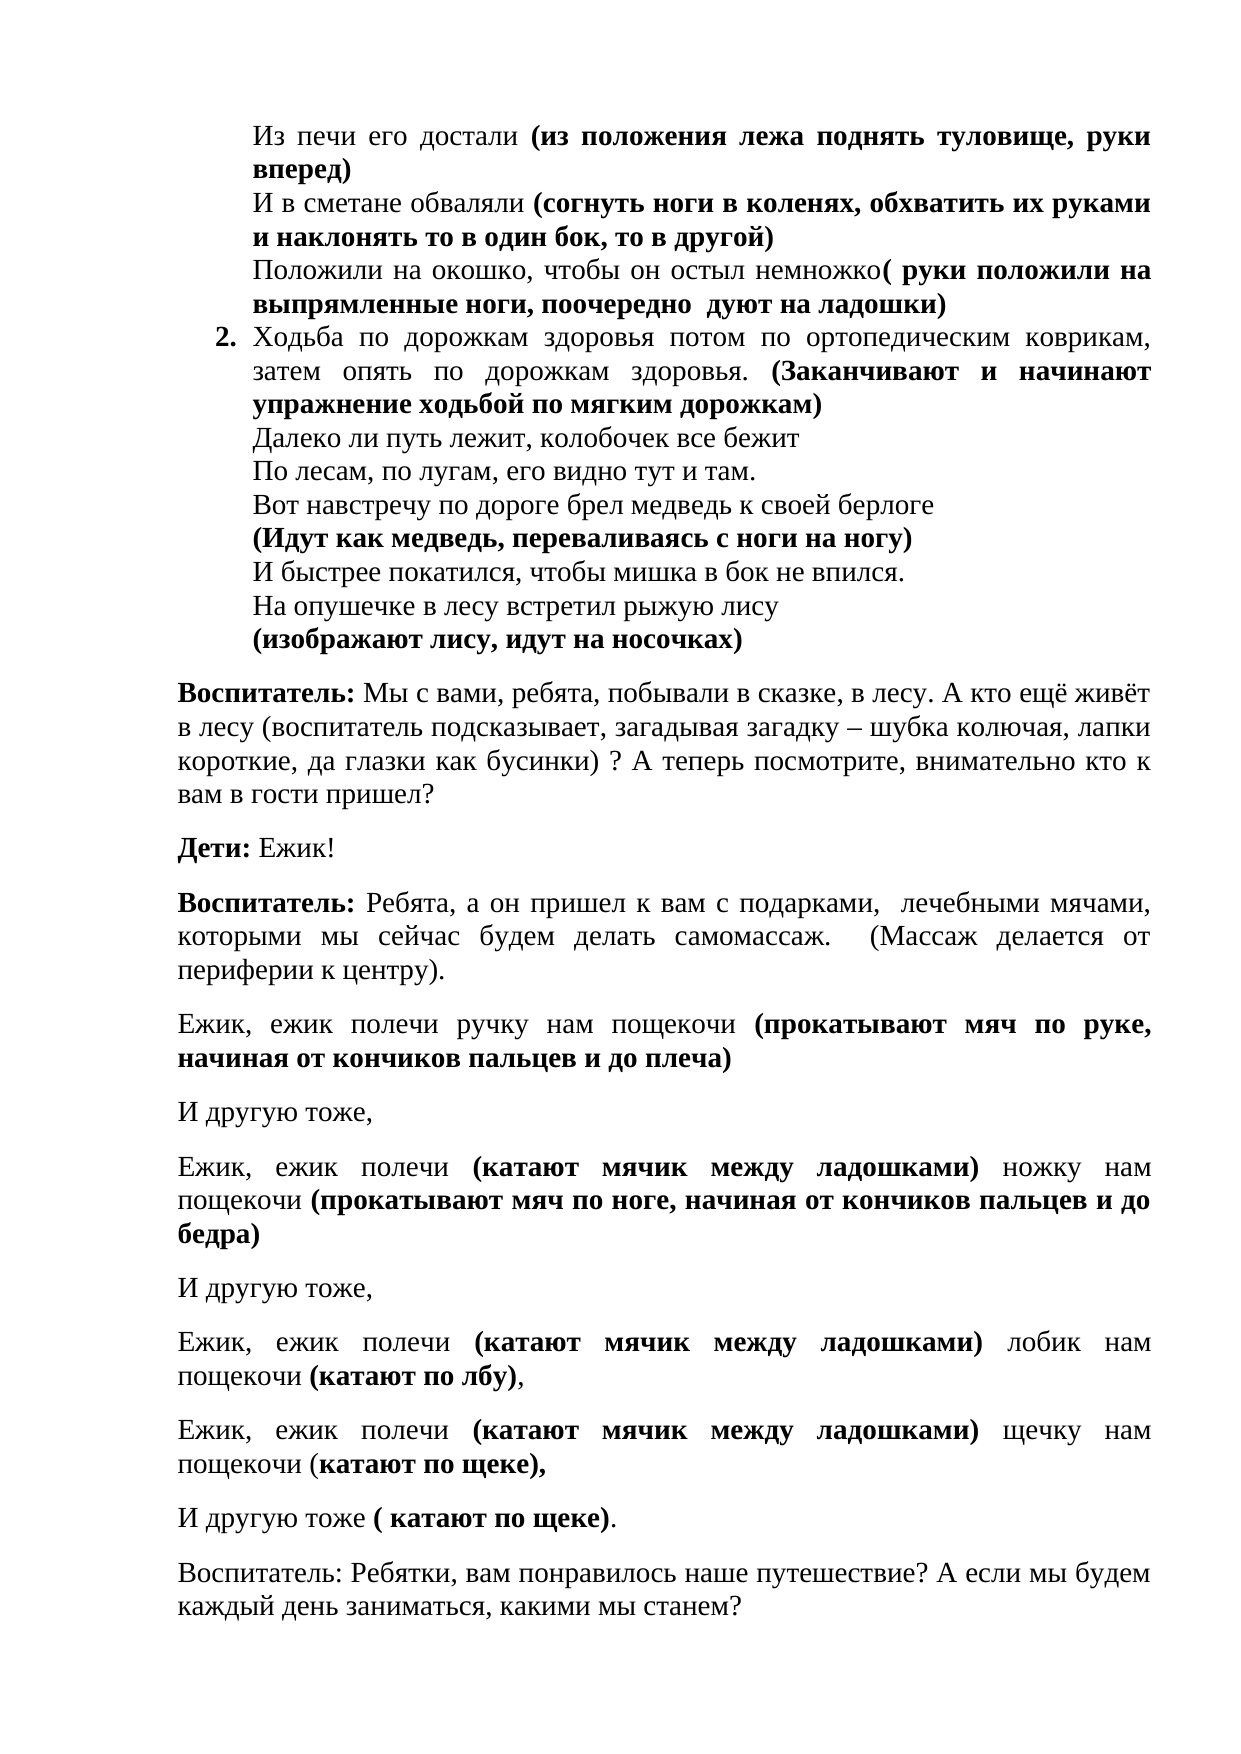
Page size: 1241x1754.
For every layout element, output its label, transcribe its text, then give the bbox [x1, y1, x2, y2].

text Ежик, ежик полечи ручку нам пощекочи (прокатывают мяч по руке, начиная от кончиков пальцев и до плеча) [177, 1006, 1152, 1073]
list По лесам, по лугам, его видно тут и там. [252, 453, 1152, 487]
text Воспитатель: Мы с вами, ребята, побывали в сказке, в лесу. А кто ещё живёт в лесу (воспитатель подсказывает, загадывая загадку – шубка колючая, лапки короткие, да глазки как бусинки) ? А теперь посмотрите, внимательно кто к вам в гости пришел? [177, 676, 1152, 810]
text И другую тоже, [177, 1270, 1152, 1304]
text Ежик, ежик полечи (катают мячик между ладошками) ножку нам пощекочи (прокатывают мяч по ноге, начиная от кончиков пальцев и до бедра) [177, 1149, 1152, 1249]
list И быстрее покатился, чтобы мишка в бок не впился. [252, 554, 1152, 588]
text Дети: Ежик! [177, 831, 1152, 864]
text И другую тоже ( катают по щеке). [177, 1500, 1152, 1534]
text Воспитатель: Ребята, а он пришел к вам с подарками, лечебными мячами, которыми мы сейчас будем делать самомассаж. (Массаж делается от периферии к центру). [177, 885, 1152, 986]
list Далеко ли путь лежит, колобочек все бежит [252, 420, 1152, 453]
list (изображают лису, идут на носочках) [252, 621, 1152, 655]
text Воспитатель: Ребятки, вам понравилось наше путешествие? А если мы будем каждый день заниматься, какими мы станем? [177, 1555, 1152, 1622]
list На опушечке в лесу встретил рыжую лису [252, 588, 1152, 621]
list Из печи его достали (из положения лежа поднять туловище, руки вперед) [252, 118, 1152, 185]
list (Идут как медведь, переваливаясь с ноги на ногу) [252, 521, 1152, 554]
text И другую тоже, [177, 1094, 1152, 1128]
list Ходьба по дорожкам здоровья потом по ортопедическим коврикам, затем опять по дорожкам здоровья. (Заканчивают и начинают упражнение ходьбой по мягким дорожкам) [215, 319, 1152, 420]
list Положили на окошко, чтобы он остыл немножко( руки положили на выпрямленные ноги, поочередно дуют на ладошки) [252, 252, 1152, 319]
text Ежик, ежик полечи (катают мячик между ладошками) лобик нам пощекочи (катают по лбу), [177, 1324, 1152, 1392]
text Ежик, ежик полечи (катают мячик между ладошками) щечку нам пощекочи (катают по щеке), [177, 1412, 1152, 1479]
list Вот навстречу по дороге брел медведь к своей берлоге [252, 487, 1152, 521]
list И в сметане обваляли (согнуть ноги в коленях, обхватить их руками и наклонять то в один бок, то в другой) [252, 185, 1152, 252]
